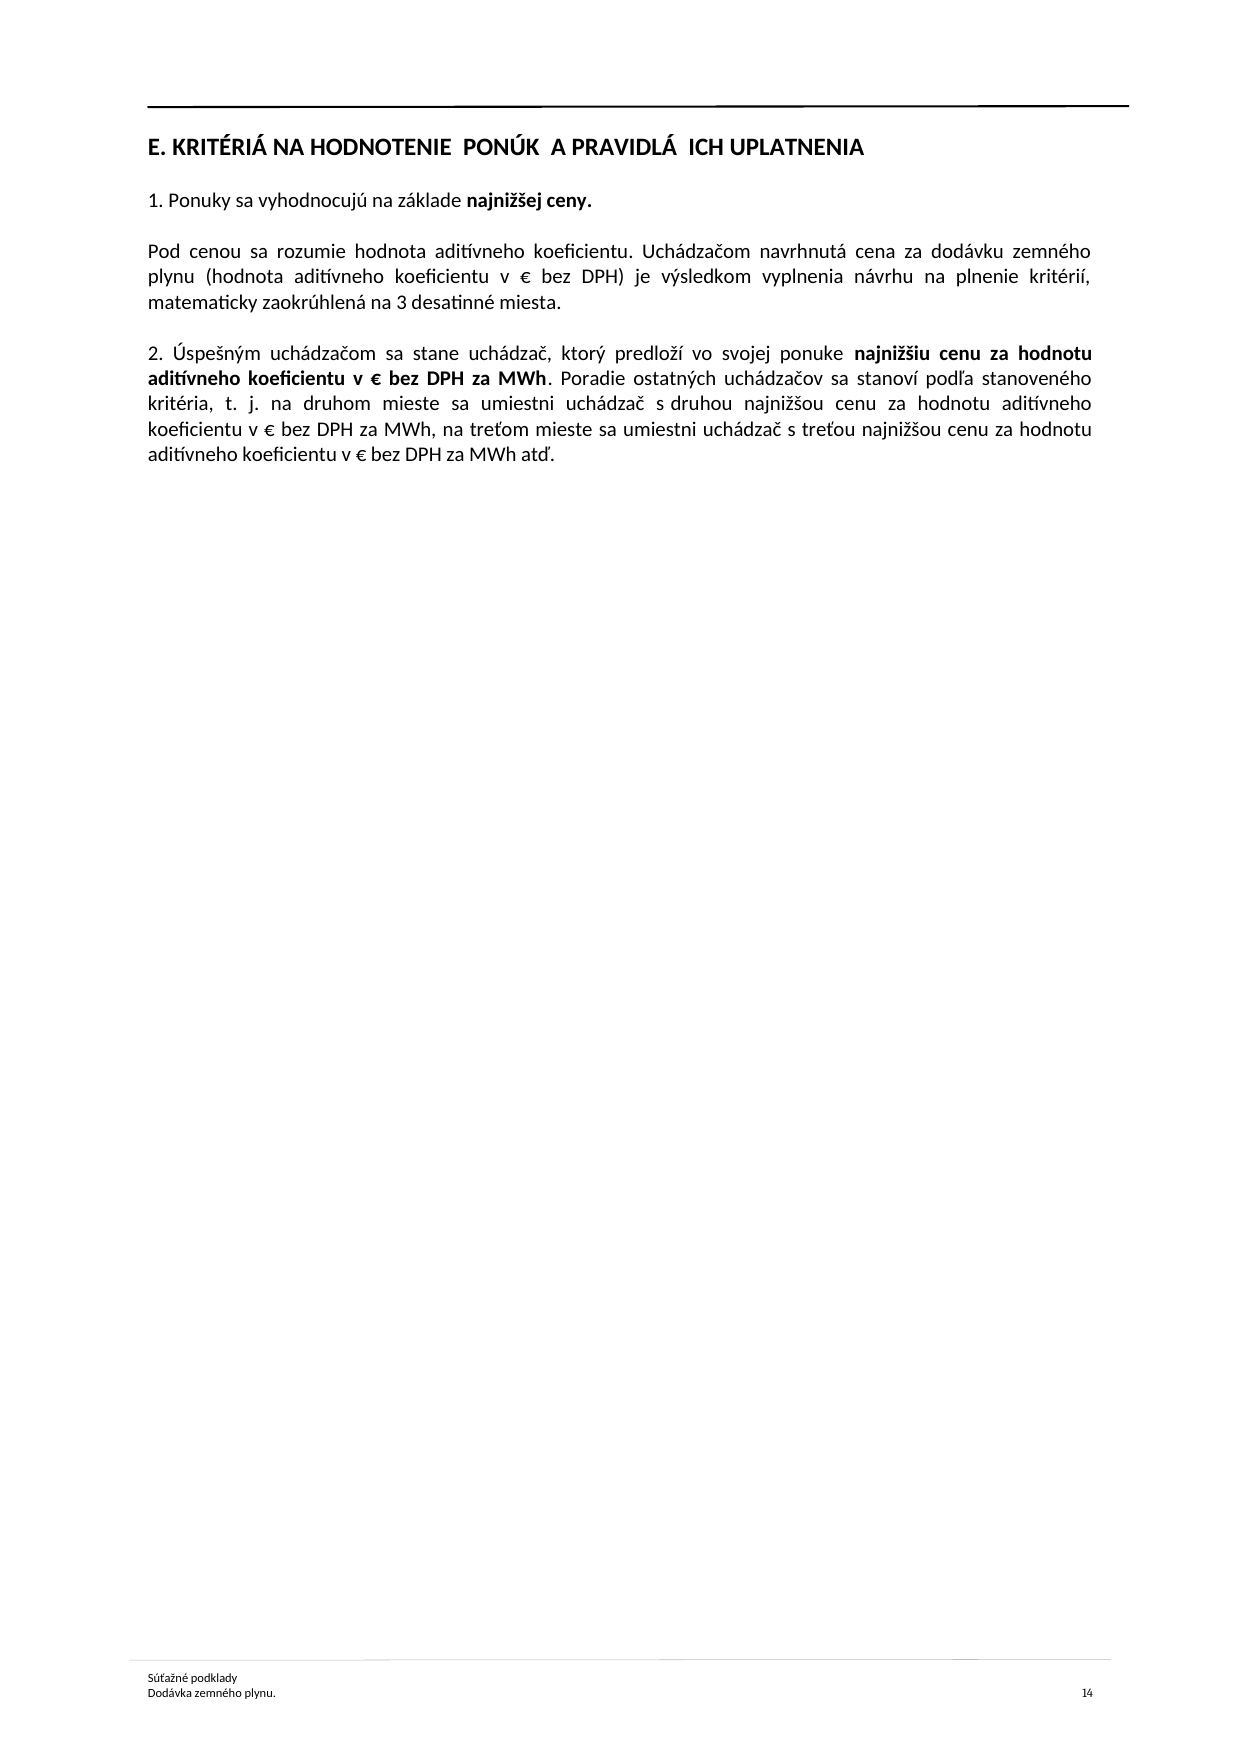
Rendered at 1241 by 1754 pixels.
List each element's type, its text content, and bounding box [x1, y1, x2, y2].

text 2. Úspešným uchádzačom sa stane uchádzač, ktorý predloží vo svojej ponuke najnižšiu cenu za hodnotu aditívneho koeficientu v € bez DPH za MWh. Poradie ostatných uchádzačov sa stanoví podľa stanoveného kritéria, t. j. na druhom mieste sa umiestni uchádzač s druhou najnižšou cenu za hodnotu aditívneho koeficientu v € bez DPH za MWh, na treťom mieste sa umiestni uchádzač s treťou najnižšou cenu za hodnotu aditívneho koeficientu v € bez DPH za MWh atď. [148, 340, 1092, 467]
text E. KRITÉRIÁ NA HODNOTENIE PONÚK A PRAVIDLÁ ICH UPLATNENIA [148, 131, 1092, 162]
text 1. Ponuky sa vyhodnocujú na základe najnižšej ceny. [148, 187, 1092, 213]
text Pod cenou sa rozumie hodnota aditívneho koeficientu. Uchádzačom navrhnutá cena za dodávku zemného plynu (hodnota aditívneho koeficientu v € bez DPH) je výsledkom vyplnenia návrhu na plnenie kritérií, matematicky zaokrúhlená na 3 desatinné miesta. [148, 238, 1092, 314]
